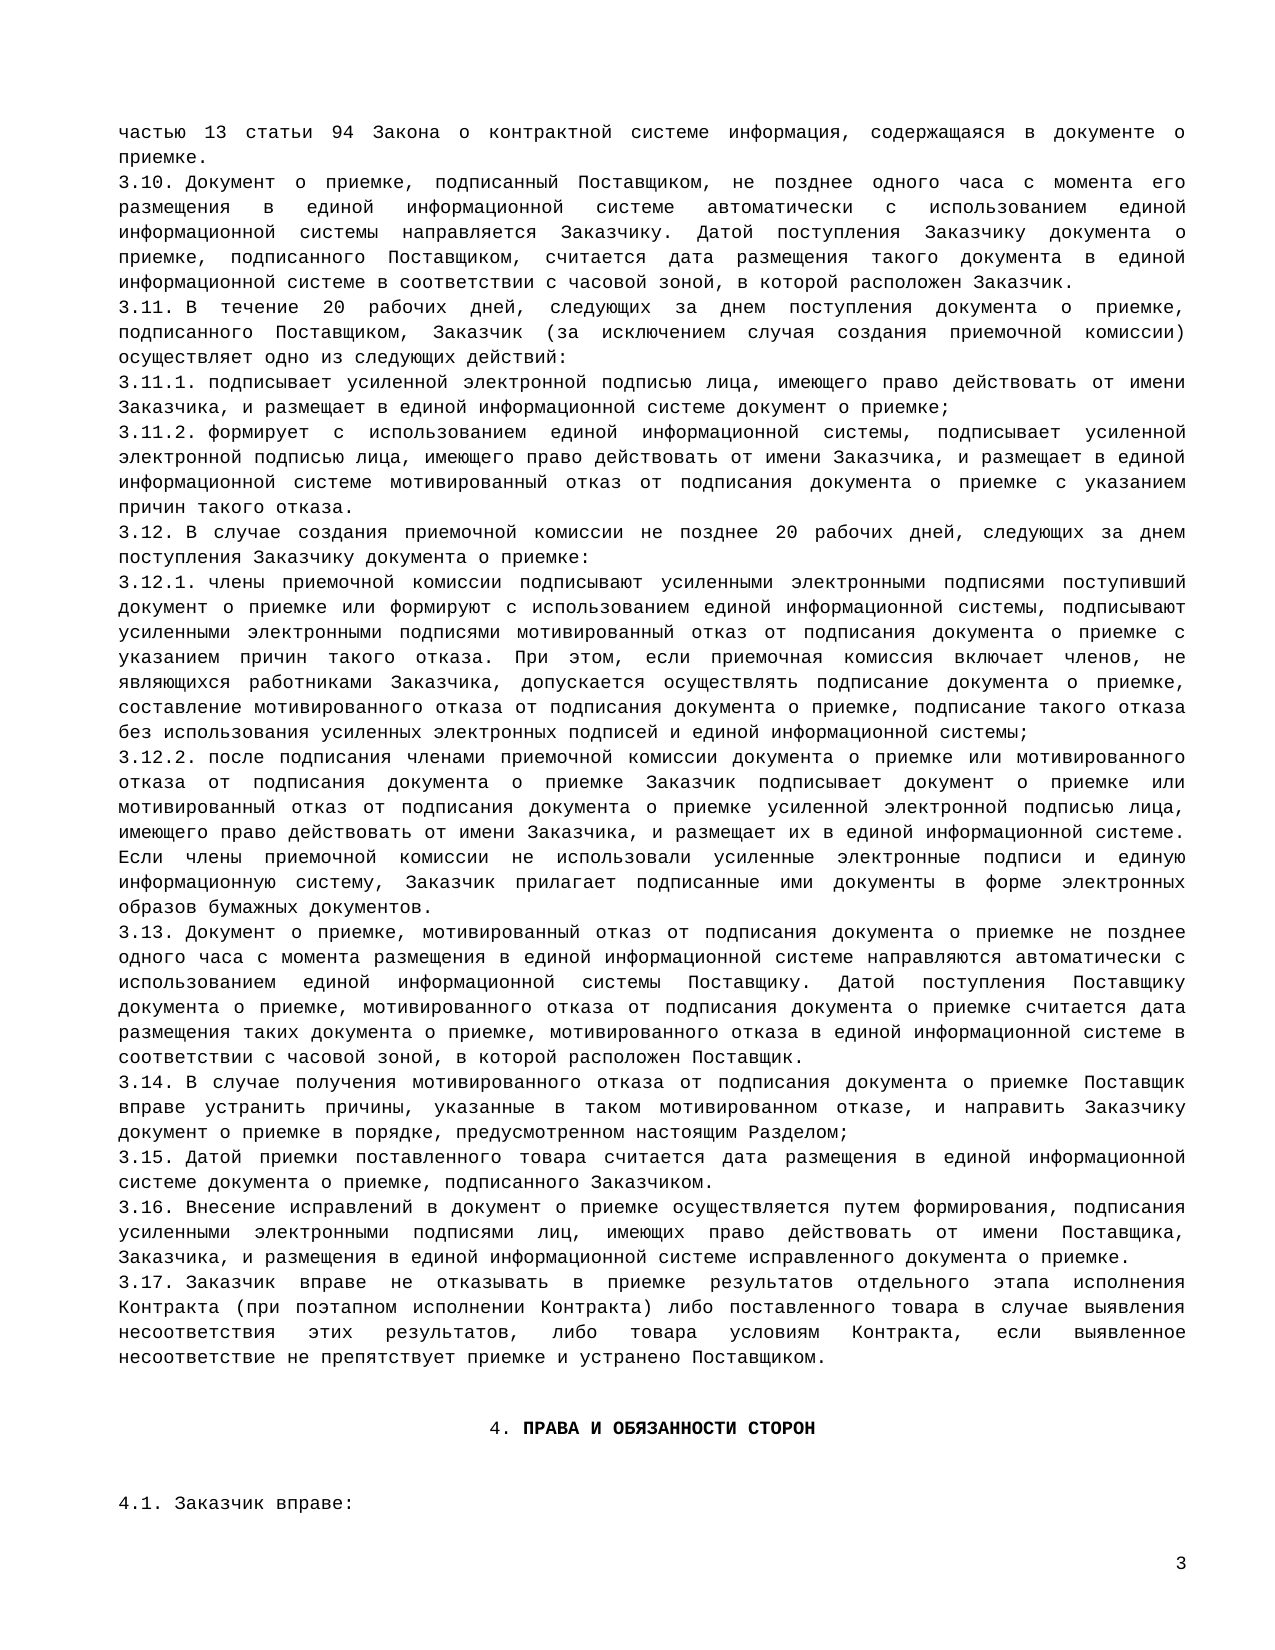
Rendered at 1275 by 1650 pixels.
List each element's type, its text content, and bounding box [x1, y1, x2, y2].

text 3.11.2. формирует с использованием единой информационной системы, подписывает усиленной электронной подписью лица, имеющего право действовать от имени Заказчика, и размещает в единой информационной системе мотивированный отказ от подписания документа о приемке с указанием причин такого отказа. [118, 418, 1186, 518]
text 3.12. В случае создания приемочной комиссии не позднее 20 рабочих дней, следующих за днем поступления Заказчику документа о приемке: [118, 518, 1186, 568]
text 3.16. Внесение исправлений в документ о приемке осуществляется путем формирования, подписания усиленными электронными подписями лиц, имеющих право действовать от имени Поставщика, Заказчика, и размещения в единой информационной системе исправленного документа о приемке. [118, 1193, 1186, 1268]
text 3.12.1. члены приемочной комиссии подписывают усиленными электронными подписями поступивший документ о приемке или формируют с использованием единой информационной системы, подписывают усиленными электронными подписями мотивированный отказ от подписания документа о приемке с указанием причин такого отказа. При этом, если приемочная комиссия включает членов, не являющихся работниками Заказчика, допускается осуществлять подписание документа о приемке, составление мотивированного отказа от подписания документа о приемке, подписание такого отказа без использования усиленных электронных подписей и единой информационной системы; [118, 568, 1186, 743]
text 3.11. В течение 20 рабочих дней, следующих за днем поступления документа о приемке, подписанного Поставщиком, Заказчик (за исключением случая создания приемочной комиссии) осуществляет одно из следующих действий: [118, 293, 1186, 368]
text 3.14. В случае получения мотивированного отказа от подписания документа о приемке Поставщик вправе устранить причины, указанные в таком мотивированном отказе, и направить Заказчику документ о приемке в порядке, предусмотренном настоящим Разделом; [118, 1068, 1186, 1143]
text 3.11.1. подписывает усиленной электронной подписью лица, имеющего право действовать от имени Заказчика, и размещает в единой информационной системе документ о приемке; [118, 368, 1186, 418]
text 3.12.2. после подписания членами приемочной комиссии документа о приемке или мотивированного отказа от подписания документа о приемке Заказчик подписывает документ о приемке или мотивированный отказ от подписания документа о приемке усиленной электронной подписью лица, имеющего право действовать от имени Заказчика, и размещает их в единой информационной системе. Если члены приемочной комиссии не использовали усиленные электронные подписи и единую информационную систему, Заказчик прилагает подписанные ими документы в форме электронных образов бумажных документов. [118, 743, 1186, 918]
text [118, 118, 1186, 168]
text 3.10. Документ о приемке, подписанный Поставщиком, не позднее одного часа с момента его размещения в единой информационной системе автоматически с использованием единой информационной системы направляется Заказчику. Датой поступления Заказчику документа о приемке, подписанного Поставщиком, считается дата размещения такого документа в единой информационной системе в соответствии с часовой зоной, в которой расположен Заказчик. [118, 168, 1186, 293]
text 3.15. Датой приемки поставленного товара считается дата размещения в единой информационной системе документа о приемке, подписанного Заказчиком. [118, 1143, 1186, 1193]
text 4.1. Заказчик вправе: [118, 1489, 1186, 1514]
text 3.17. Заказчик вправе не отказывать в приемке результатов отдельного этапа исполнения Контракта (при поэтапном исполнении Контракта) либо поставленного товара в случае выявления несоответствия этих результатов, либо товара условиям Контракта, если выявленное несоответствие не препятствует приемке и устранено Поставщиком. [118, 1268, 1186, 1368]
text 4. ПРАВА И ОБЯЗАННОСТИ СТОРОН [118, 1414, 1186, 1439]
text 3.13. Документ о приемке, мотивированный отказ от подписания документа о приемке не позднее одного часа с момента размещения в единой информационной системе направляются автоматически с использованием единой информационной системы Поставщику. Датой поступления Поставщику документа о приемке, мотивированного отказа от подписания документа о приемке считается дата размещения таких документа о приемке, мотивированного отказа в единой информационной системе в соответствии с часовой зоной, в которой расположен Поставщик. [118, 918, 1186, 1068]
